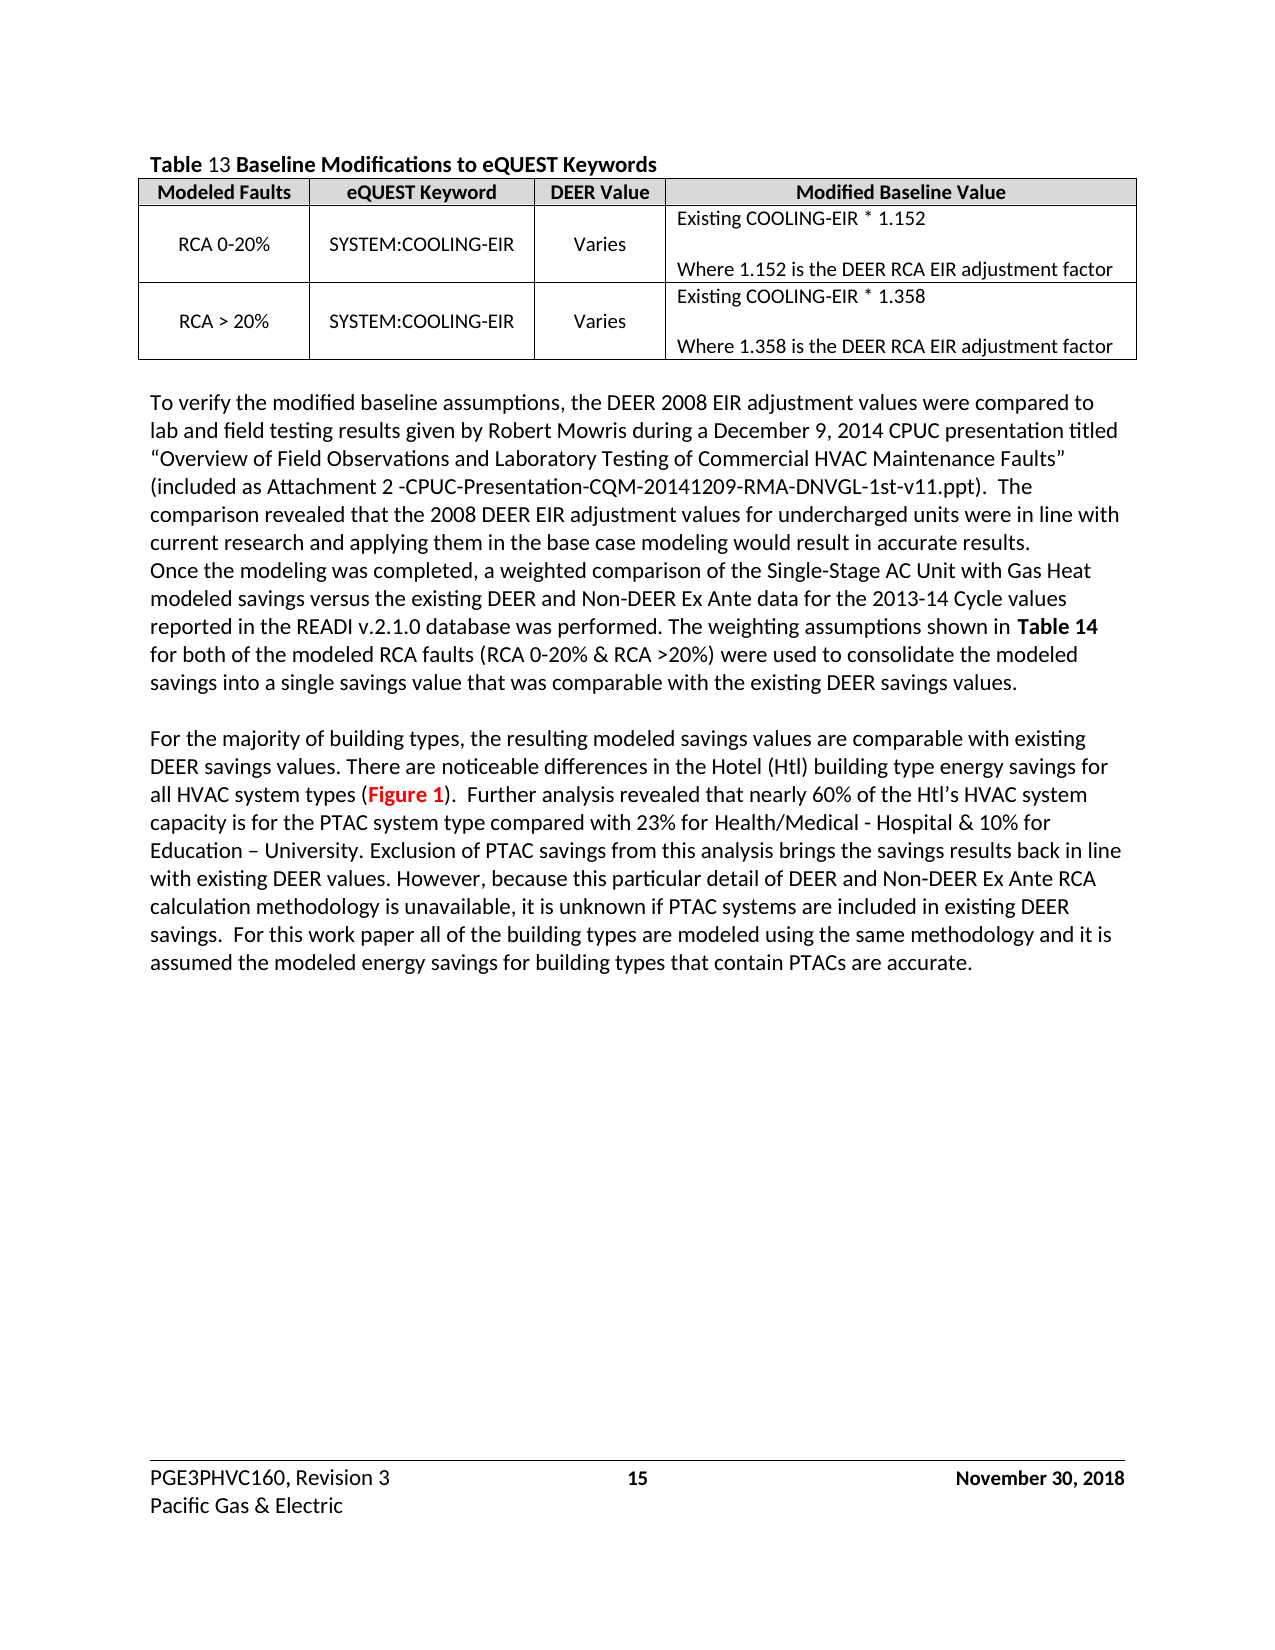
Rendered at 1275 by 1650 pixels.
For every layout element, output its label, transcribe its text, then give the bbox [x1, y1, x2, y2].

table_cell Existing COOLING-EIR * 1.152 Where 1.152 is the DEER RCA EIR adjustment factor [666, 206, 1136, 282]
table_cell RCA > 20% [139, 283, 309, 359]
table_cell Existing COOLING-EIR * 1.358 Where 1.358 is the DEER RCA EIR adjustment factor [666, 283, 1136, 359]
text To verify the modified baseline assumptions, the DEER 2008 EIR adjustment values were compared to lab and field testing results given by Robert Mowris during a December 9, 2014 CPUC presentation titled “Overview of Field Observations and Laboratory Testing of Commercial HVAC Maintenance Faults” (included as Attachment 2 -CPUC-Presentation-CQM-20141209-RMA-DNVGL-1st-v11.ppt). The comparison revealed that the 2008 DEER EIR adjustment values for undercharged units were in line with current research and applying them in the base case modeling would result in accurate results. [150, 388, 1125, 556]
table_header DEER Value [535, 179, 665, 204]
table_cell Varies [535, 206, 665, 282]
table_cell Varies [535, 283, 665, 359]
text For the majority of building types, the resulting modeled savings values are comparable with existing DEER savings values. There are noticeable differences in the Hotel (Htl) building type energy savings for all HVAC system types (Figure 1). Further analysis revealed that nearly 60% of the Htl’s HVAC system capacity is for the PTAC system type compared with 23% for Health/Medical - Hospital & 10% for Education – University. Exclusion of PTAC savings from this analysis brings the savings results back in line with existing DEER values. However, because this particular detail of DEER and Non-DEER Ex Ante RCA calculation methodology is unavailable, it is unknown if PTAC systems are included in existing DEER savings. For this work paper all of the building types are modeled using the same methodology and it is assumed the modeled energy savings for building types that contain PTACs are accurate. [150, 724, 1125, 977]
table_cell SYSTEM:COOLING-EIR [310, 283, 534, 359]
table_header Modified Baseline Value [666, 179, 1136, 204]
text Once the modeling was completed, a weighted comparison of the Single-Stage AC Unit with Gas Heat modeled savings versus the existing DEER and Non-DEER Ex Ante data for the 2013-14 Cycle values reported in the READI v.2.1.0 database was performed. The weighting assumptions shown in Table 14 for both of the modeled RCA faults (RCA 0-20% & RCA >20%) were used to consolidate the modeled savings into a single savings value that was comparable with the existing DEER savings values. [150, 556, 1125, 696]
table_cell SYSTEM:COOLING-EIR [310, 206, 534, 282]
table_cell RCA 0-20% [139, 206, 309, 282]
text Table 13 Baseline Modifications to eQUEST Keywords [150, 150, 1125, 178]
table_header eQUEST Keyword [310, 179, 534, 204]
table_header Modeled Faults [139, 179, 309, 204]
